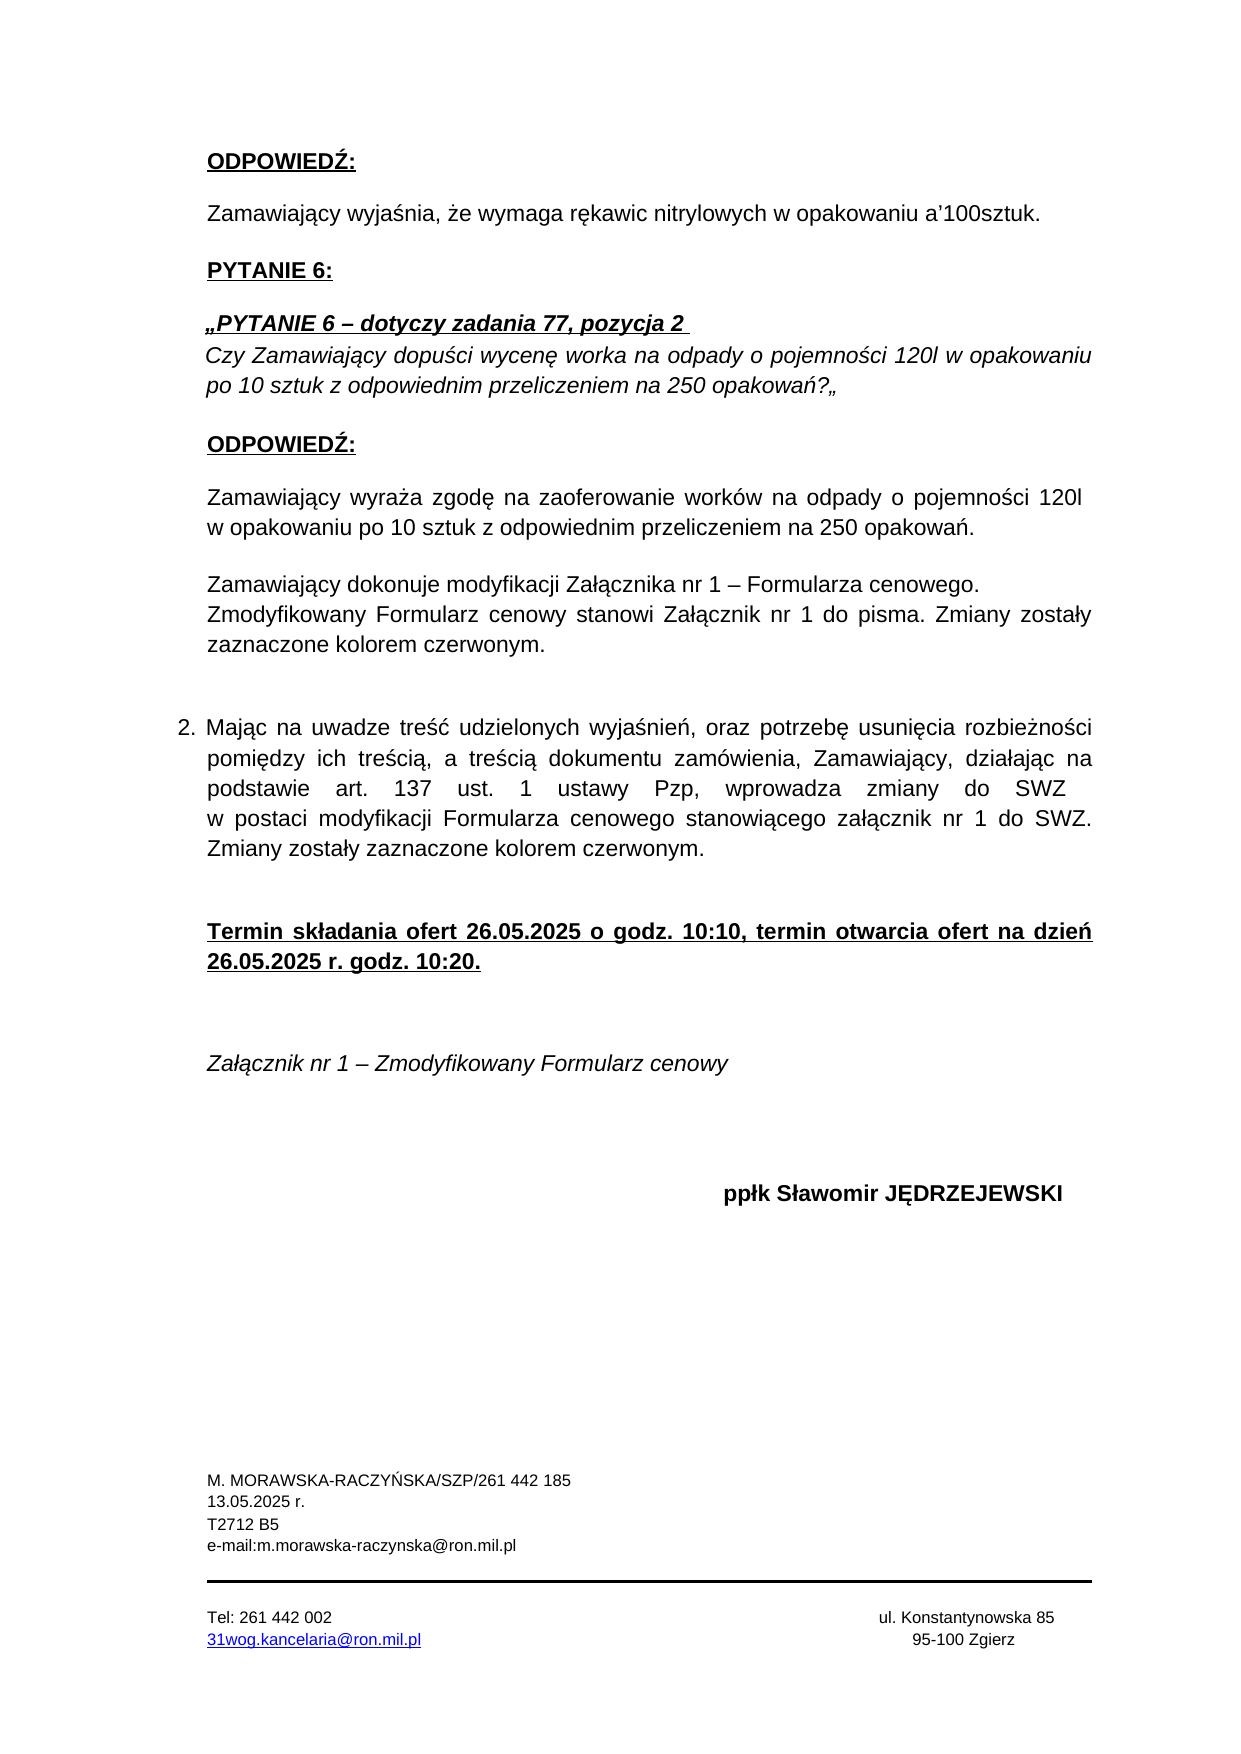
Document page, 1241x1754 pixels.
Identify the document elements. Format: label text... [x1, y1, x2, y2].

subtitle „PYTANIE 6 – dotyczy zadania 77, pozycja 2 [205, 310, 1092, 336]
text Zamawiający wyjaśnia, że wymaga rękawic nitrylowych w opakowaniu a’100sztuk. [207, 200, 1092, 227]
text ODPOWIEDŹ: [207, 431, 1092, 458]
text ppłk Sławomir JĘDRZEJEWSKI [723, 1180, 1152, 1207]
text e-mail:m.morawska-raczynska@ron.mil.pl [207, 1536, 1092, 1555]
text 13.05.2025 r. [207, 1492, 1092, 1511]
text Zmodyfikowany Formularz cenowy stanowi Załącznik nr 1 do pisma. Zmiany zostały zaznaczone kolorem czerwonym. [207, 601, 1092, 658]
text Termin składania ofert 26.05.2025 o godz. 10:10, termin otwarcia ofert na dzień 26.05.2025 r. godz. 10:20. [207, 942, 1092, 974]
text Załącznik nr 1 – Zmodyfikowany Formularz cenowy [207, 1050, 1092, 1077]
text PYTANIE 6: [207, 257, 1092, 283]
text 2. Mając na uwadze treść udzielonych wyjaśnień, oraz potrzebę usunięcia rozbieżności pomiędzy ich treścią, a treścią dokumentu zamówienia, Zamawiający, działając na podstawie art. 137 ust. 1 ustawy Pzp, wprowadza zmiany do SWZ w postaci modyfikacji Formularza cenowego stanowiącego załącznik nr 1 do SWZ. Zmiany zostały zaznaczone kolorem czerwonym. [177, 714, 1092, 861]
text Zamawiający wyraża zgodę na zaoferowanie worków na odpady o pojemności 120l w opakowaniu po 10 sztuk z odpowiednim przeliczeniem na 250 opakowań. [207, 484, 1092, 541]
subtitle Czy Zamawiający dopuści wycenę worka na odpady o pojemności 120l w opakowaniu po 10 sztuk z odpowiednim przeliczeniem na 250 opakowań?„ [205, 342, 1092, 399]
text Zamawiający dokonuje modyfikacji Załącznika nr 1 – Formularza cenowego. [207, 571, 1092, 597]
text Termin składania ofert 26.05.2025 o godz. 10:10, termin otwarcia ofert na dzień 26.05.2025 r. godz. 10:20. [207, 918, 1092, 941]
text M. MORAWSKA-RACZYŃSKA/SZP/261 442 185 [207, 1470, 1092, 1489]
text ODPOWIEDŹ: [207, 148, 1092, 174]
text T2712 B5 [207, 1514, 1092, 1533]
